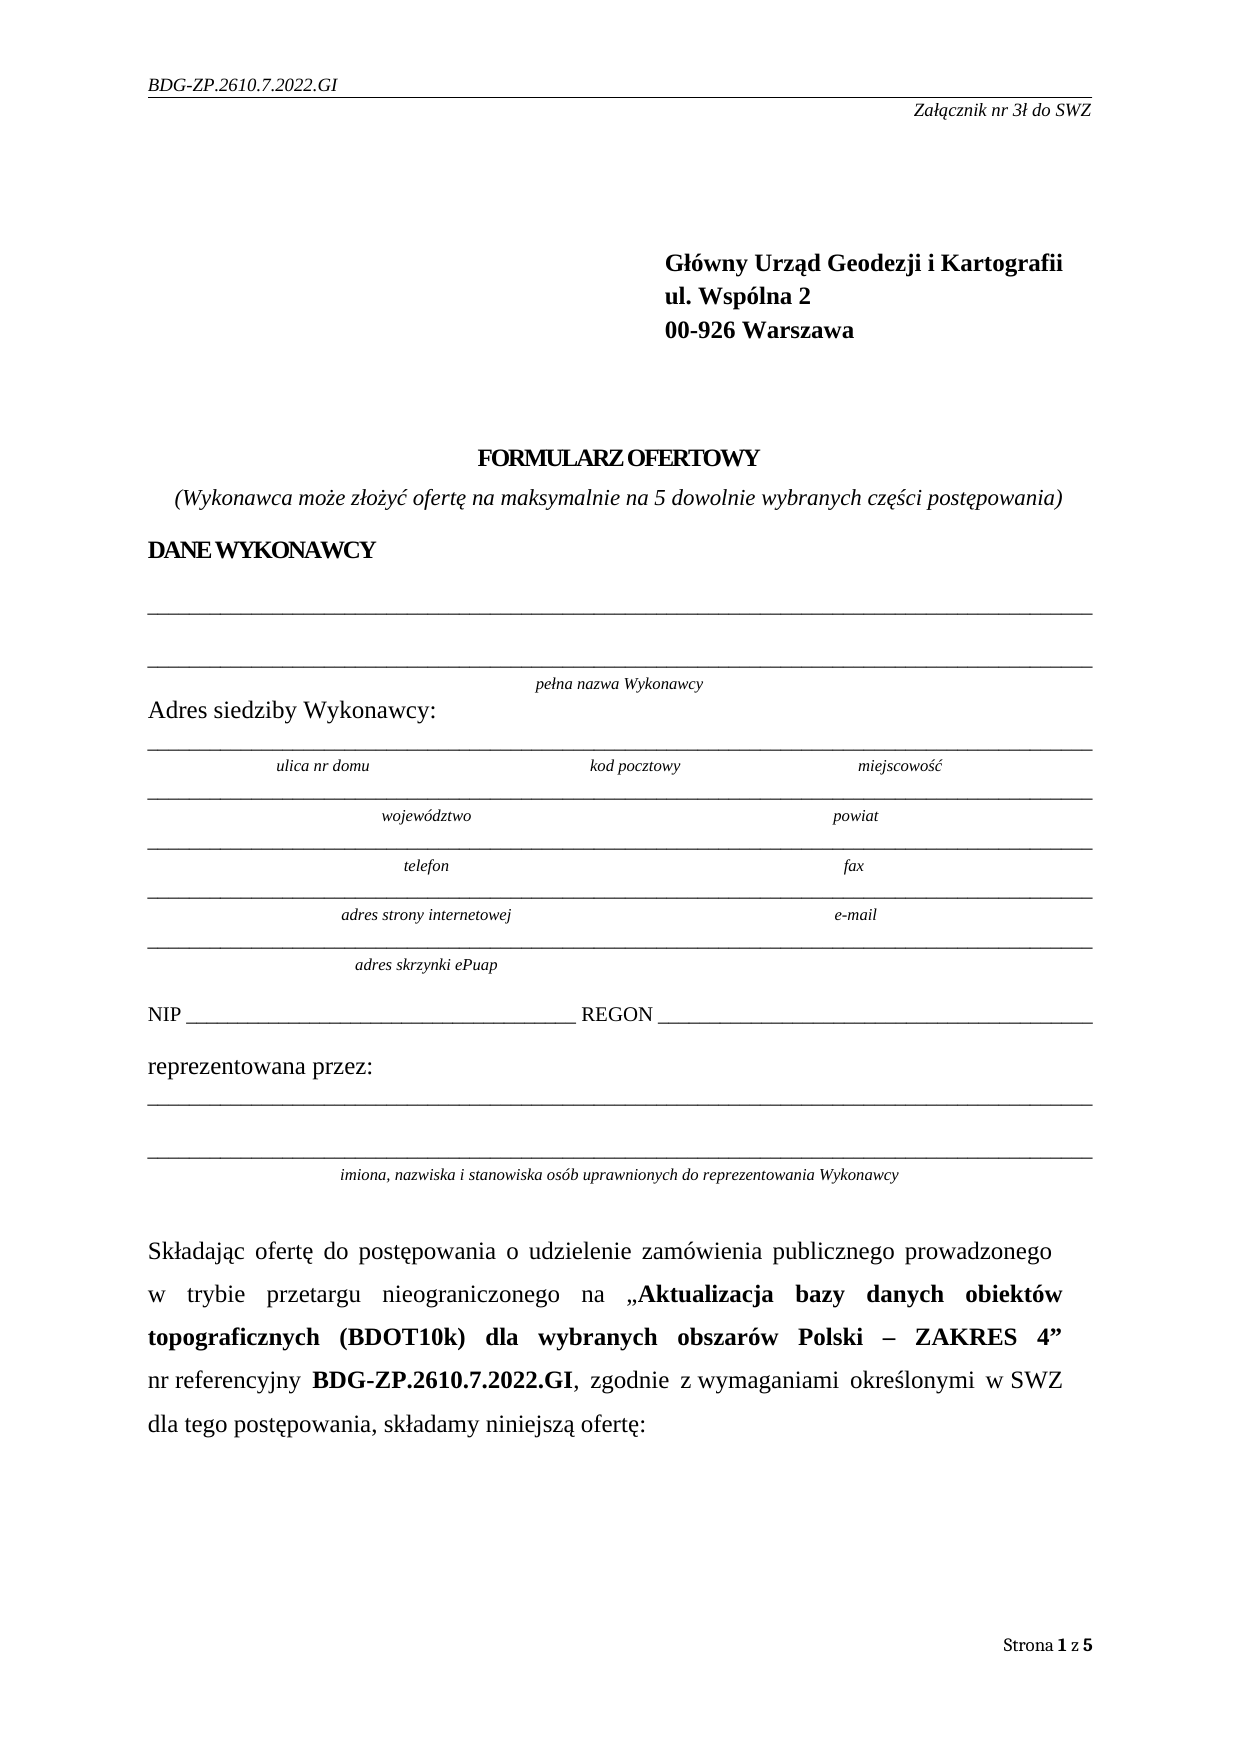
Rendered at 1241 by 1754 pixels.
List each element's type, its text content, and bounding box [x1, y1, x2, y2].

text ul. Wspólna 2 [664, 278, 1092, 311]
text Adres siedziby Wykonawcy: [148, 696, 1092, 724]
text adres skrzynki ePuap [148, 954, 1092, 974]
text imiona, nazwiska i stanowiska osób uprawnionych do reprezentowania Wykonawcy [148, 1164, 1092, 1183]
text Główny Urząd Geodezji i Kartografii [664, 245, 1092, 278]
text pełna nazwa Wykonawcy [148, 673, 1092, 693]
text FORMULARZ OFERTOWY [148, 443, 1092, 471]
text adres strony internetowej e-mail [148, 905, 1092, 924]
text ulica nr domu kod pocztowy miejscowość [148, 756, 1092, 775]
text (Wykonawca może złożyć ofertę na maksymalnie na 5 dowolnie wybranych części postępowania) [148, 484, 1092, 510]
text NIP REGON [148, 1001, 1092, 1026]
text telefon fax [148, 855, 1092, 874]
text Składając ofertę do postępowania o udzielenie zamówienia publicznego prowadzonego w trybie przetargu nieograniczonego na „Aktualizacja bazy danych obiektów topograficznych (BDOT10k) dla wybranych obszarów Polski – ZAKRES 4” nr referencyjny BDG-ZP.2610.7.2022.GI, zgodnie z wymaganiami określonymi w SWZ dla tego postępowania, składamy niniejszą ofertę: [148, 1236, 1063, 1437]
text reprezentowana przez: [148, 1051, 1092, 1080]
text 00-926 Warszawa [664, 311, 1092, 345]
text województwo powiat [148, 806, 1092, 825]
text DANE WYKONAWCY [148, 535, 1092, 564]
